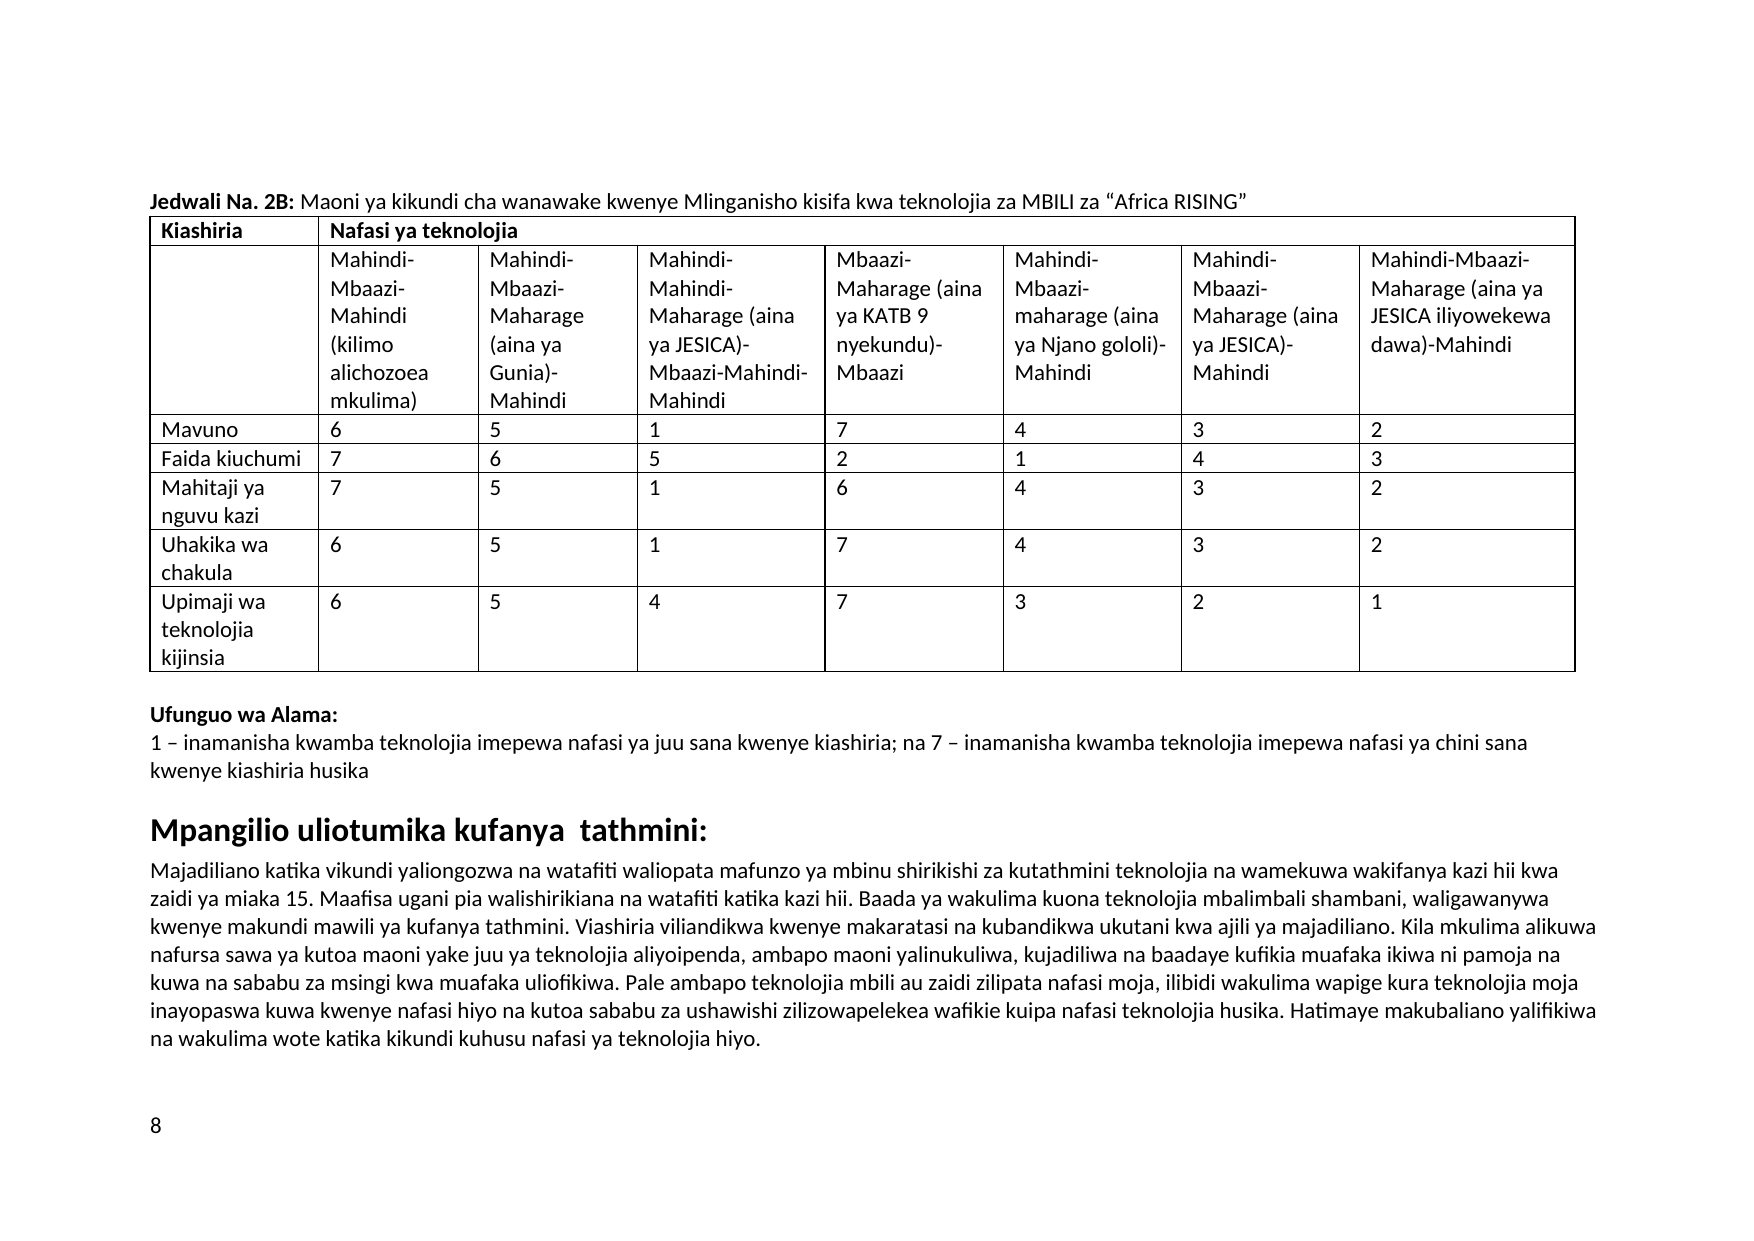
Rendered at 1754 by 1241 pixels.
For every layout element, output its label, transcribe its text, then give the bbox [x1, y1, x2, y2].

table_cell 1 [638, 415, 824, 443]
table_cell 7 [826, 587, 1003, 671]
table_cell 3 [1182, 415, 1359, 443]
table_cell 2 [1360, 530, 1574, 586]
text 1 – inamanisha kwamba teknolojia imepewa nafasi ya juu sana kwenye kiashiria; na 7 – inamanisha kwamba teknolojia imepewa nafasi ya chini sana kwenye kiashiria husika [150, 728, 1604, 784]
text Jedwali Na. 2B: Maoni ya kikundi cha wanawake kwenye Mlinganisho kisifa kwa teknolojia za MBILI za “Africa RISING” [150, 187, 1604, 216]
table_cell 2 [826, 444, 1003, 472]
text Majadiliano katika vikundi yaliongozwa na watafiti waliopata mafunzo ya mbinu shirikishi za kutathmini teknolojia na wamekuwa wakifanya kazi hii kwa zaidi ya miaka 15. Maafisa ugani pia walishirikiana na watafiti katika kazi hii. Baada ya wakulima kuona teknolojia mbalimbali shambani, waligawanywa kwenye makundi mawili ya kufanya tathmini. Viashiria viliandikwa kwenye makaratasi na kubandikwa ukutani kwa ajili ya majadiliano. Kila mkulima alikuwa nafursa sawa ya kutoa maoni yake juu ya teknolojia aliyoipenda, ambapo maoni yalinukuliwa, kujadiliwa na baadaye kufikia muafaka ikiwa ni pamoja na kuwa na sababu za msingi kwa muafaka uliofikiwa. Pale ambapo teknolojia mbili au zaidi zilipata nafasi moja, ilibidi wakulima wapige kura teknolojia moja inayopaswa kuwa kwenye nafasi hiyo na kutoa sababu za ushawishi zilizowapelekea wafikie kuipa nafasi teknolojia husika. Hatimaye makubaliano yalifikiwa na wakulima wote katika kikundi kuhusu nafasi ya teknolojia hiyo. [150, 856, 1604, 1052]
table_cell 6 [826, 473, 1003, 529]
table_cell 4 [1004, 473, 1181, 529]
table_cell 4 [1004, 415, 1181, 443]
table_cell Mahitaji ya nguvu kazi [151, 473, 318, 529]
table_cell Mahindi-Mahindi-Maharage (aina ya JESICA)-Mbaazi-Mahindi-Mahindi [638, 246, 824, 414]
table_cell 5 [479, 530, 637, 586]
table_cell Mbaazi-Maharage (aina ya KATB 9 nyekundu)-Mbaazi [826, 246, 1003, 414]
table_header Kiashiria [151, 217, 318, 244]
table_cell Upimaji wa teknolojia kijinsia [151, 587, 318, 671]
table_cell 7 [319, 444, 478, 472]
table_cell 3 [1360, 444, 1574, 472]
table_cell Mahindi-Mbaazi-Maharage (aina ya JESICA iliyowekewa dawa)-Mahindi [1360, 246, 1574, 414]
table_cell 4 [1182, 444, 1359, 472]
text Ufunguo wa Alama: [150, 700, 1604, 728]
table_cell 1 [638, 530, 824, 586]
table_cell 4 [1004, 530, 1181, 586]
table_cell 2 [1360, 473, 1574, 529]
table_header Nafasi ya teknolojia [319, 217, 1574, 244]
table_cell Mahindi-Mbaazi-Maharage (aina ya JESICA)-Mahindi [1182, 246, 1359, 414]
table_cell Uhakika wa chakula [151, 530, 318, 586]
table_cell 3 [1182, 473, 1359, 529]
table_cell Mahindi-Mbaazi-Maharage (aina ya Gunia)-Mahindi [479, 246, 637, 414]
table_cell 1 [1360, 587, 1574, 671]
subtitle Mpangilio uliotumika kufanya tathmini: [150, 809, 1604, 850]
table_cell 2 [1182, 587, 1359, 671]
table_cell 5 [638, 444, 824, 472]
table_cell 5 [479, 415, 637, 443]
table_cell Mavuno [151, 415, 318, 443]
table_cell Mahindi-Mbaazi-Mahindi (kilimo alichozoea mkulima) [319, 246, 478, 414]
table_cell Mahindi-Mbaazi-maharage (aina ya Njano gololi)-Mahindi [1004, 246, 1181, 414]
table_cell 3 [1004, 587, 1181, 671]
table_cell [151, 246, 318, 414]
table_cell 7 [826, 415, 1003, 443]
table_cell 6 [479, 444, 637, 472]
table_cell 2 [1360, 415, 1574, 443]
table_cell 7 [319, 473, 478, 529]
table_cell 6 [319, 587, 478, 671]
table_cell Faida kiuchumi [151, 444, 318, 472]
table_cell 1 [1004, 444, 1181, 472]
table_cell 5 [479, 473, 637, 529]
table_cell 7 [826, 530, 1003, 586]
table_cell 1 [638, 473, 824, 529]
table_cell 3 [1182, 530, 1359, 586]
table_cell 5 [479, 587, 637, 671]
table_cell 6 [319, 415, 478, 443]
table_cell 6 [319, 530, 478, 586]
table_cell 4 [638, 587, 824, 671]
